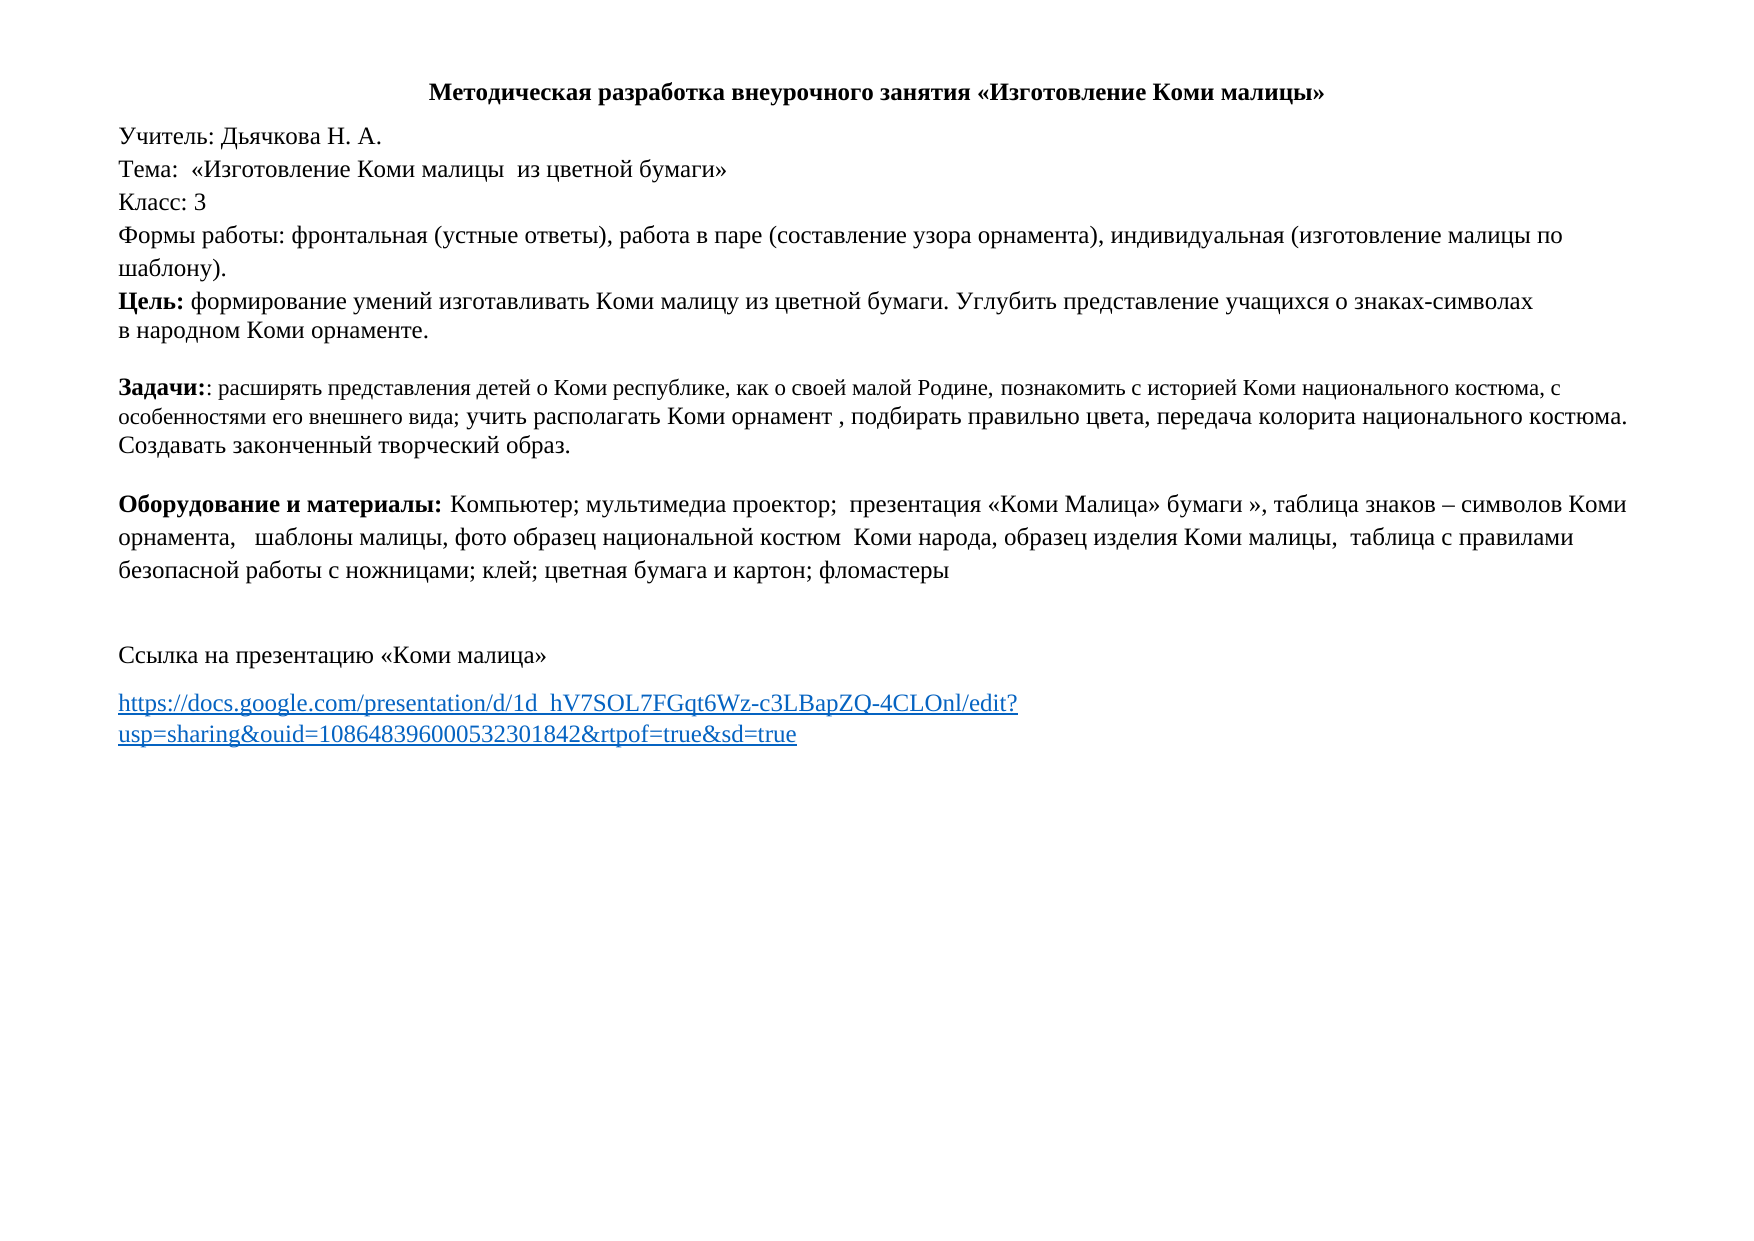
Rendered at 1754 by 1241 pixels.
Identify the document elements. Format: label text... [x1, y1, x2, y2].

text Ссылка на презентацию «Коми малица» [118, 641, 1636, 669]
text Оборудование и материалы: Компьютер; мультимедиа проектор; презентация «Коми Малица» бумаги », таблица знаков – символов Коми орнамента, шаблоны малицы, фото образец национальной костюм Коми народа, образец изделия Коми малицы, таблица с правилами безопасной работы с ножницами; клей; цветная бумага и картон; фломастеры [118, 489, 1636, 583]
text Класс: 3 [118, 187, 1636, 216]
text Тема: «Изготовление Коми малицы из цветной бумаги» [118, 154, 1636, 183]
text Учитель: Дьячкова Н. А. [118, 121, 1636, 149]
text Цель: формирование умений изготавливать Коми малицу из цветной бумаги. Углубить представление учащихся о знаках-символах в народном Коми орнаменте. [118, 286, 1636, 343]
text Формы работы: фронтальная (устные ответы), работа в паре (составление узора орнамента), индивидуальная (изготовление малицы по шаблону). [118, 220, 1636, 282]
text https://docs.google.com/presentation/d/1d_hV7SOL7FGqt6Wz-c3LBapZQ-4CLOnl/edit?usp=sharing&ouid=108648396000532301842&rtpof=true&sd=true [118, 688, 1636, 748]
text Методическая разработка внеурочного занятия «Изготовление Коми малицы» [118, 77, 1636, 106]
text Задачи:: расширять представления детей о Коми республике, как о своей малой Родине, познакомить с историей Коми национального костюма, с особенностями его внешнего вида; учить располагать Коми орнамент , подбирать правильно цвета, передача колорита национального костюма. Создавать законченный творческий образ. [118, 372, 1636, 458]
